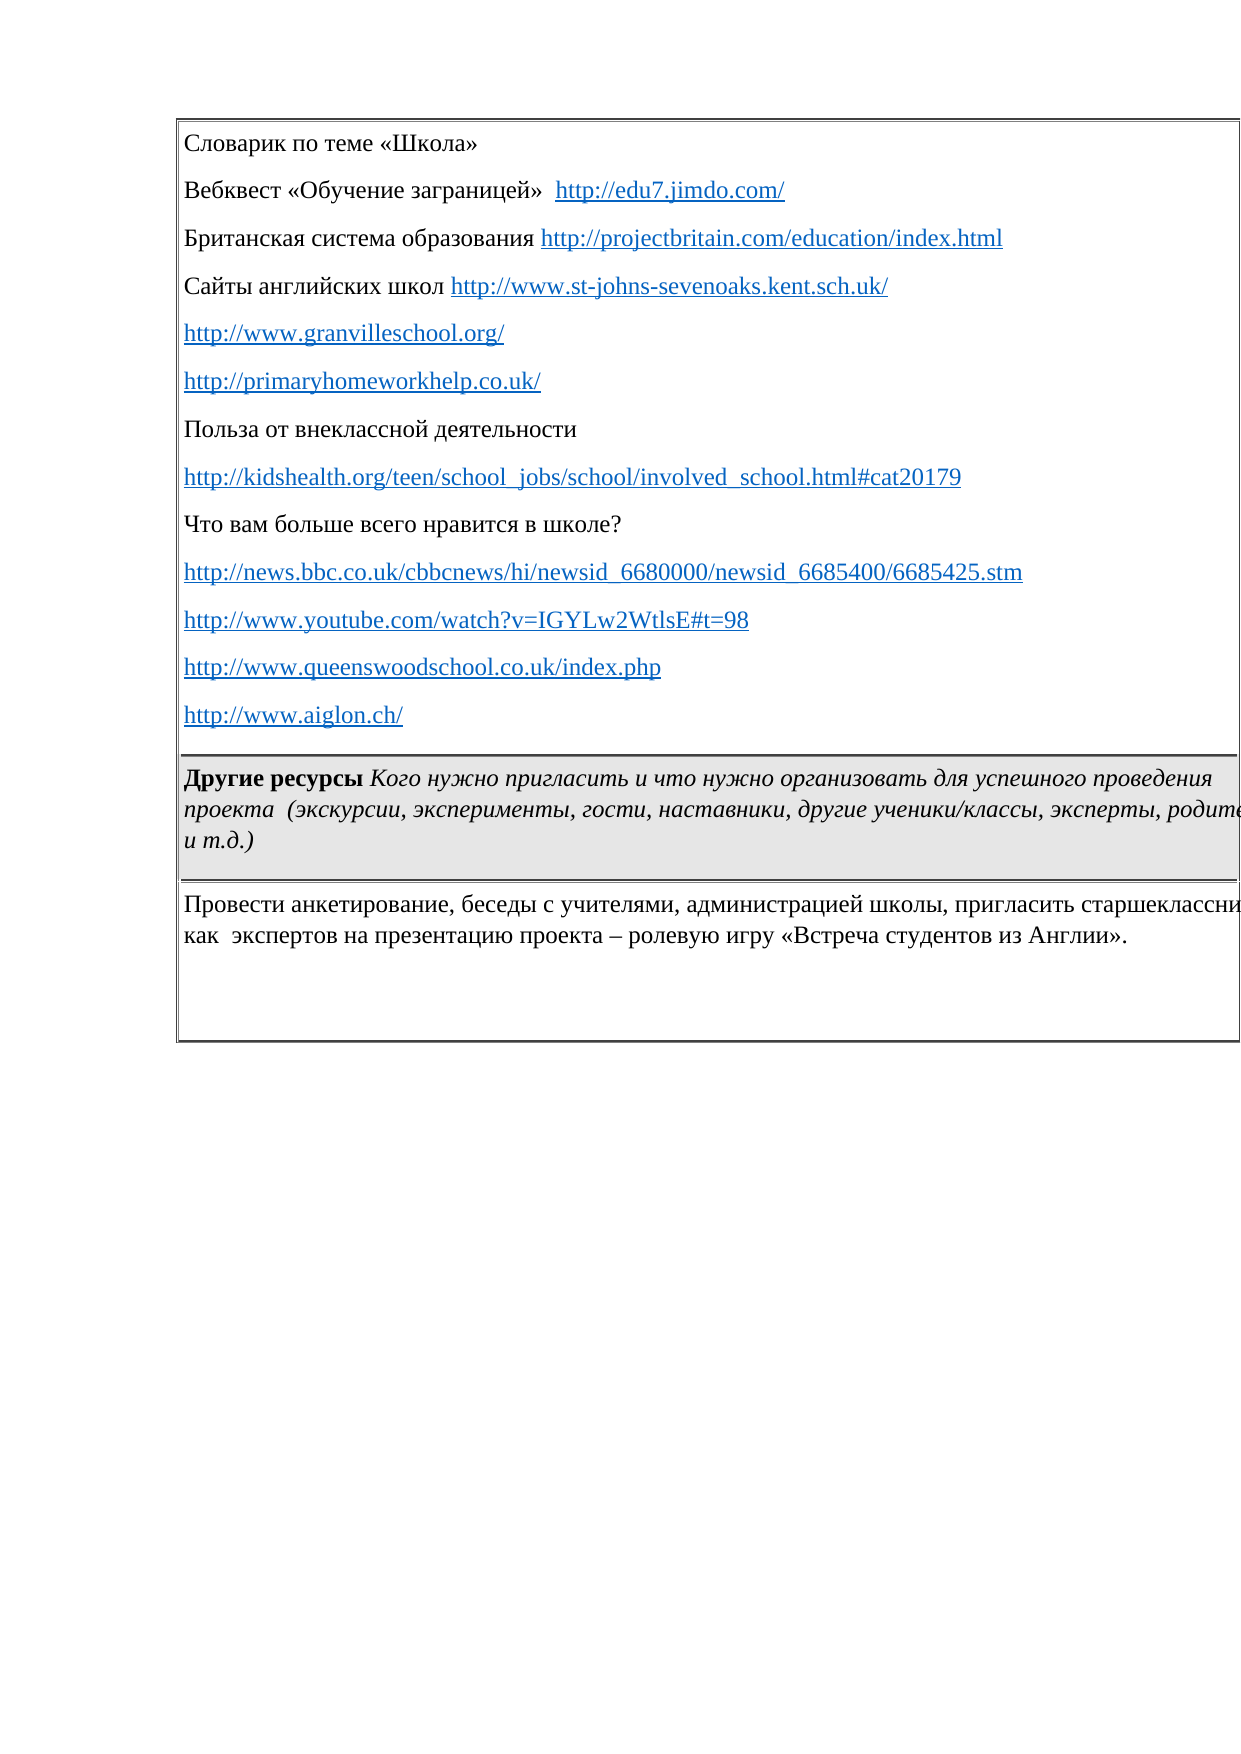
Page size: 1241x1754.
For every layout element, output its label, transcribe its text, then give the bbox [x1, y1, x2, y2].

table_cell Провести анкетирование, беседы с учителями, администрацией школы, пригласить старшеклассников как экспертов на презентацию проекта – ролевую игру «Встреча студентов из Англии». [179, 879, 1239, 1040]
table_cell Другие ресурсы Кого нужно пригласить и что нужно организовать для успешного проведения проекта (экскурсии, эксперименты, гости, наставники, другие ученики/классы, эксперты, родители и т.д.) [179, 754, 1239, 879]
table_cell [179, 122, 1239, 754]
